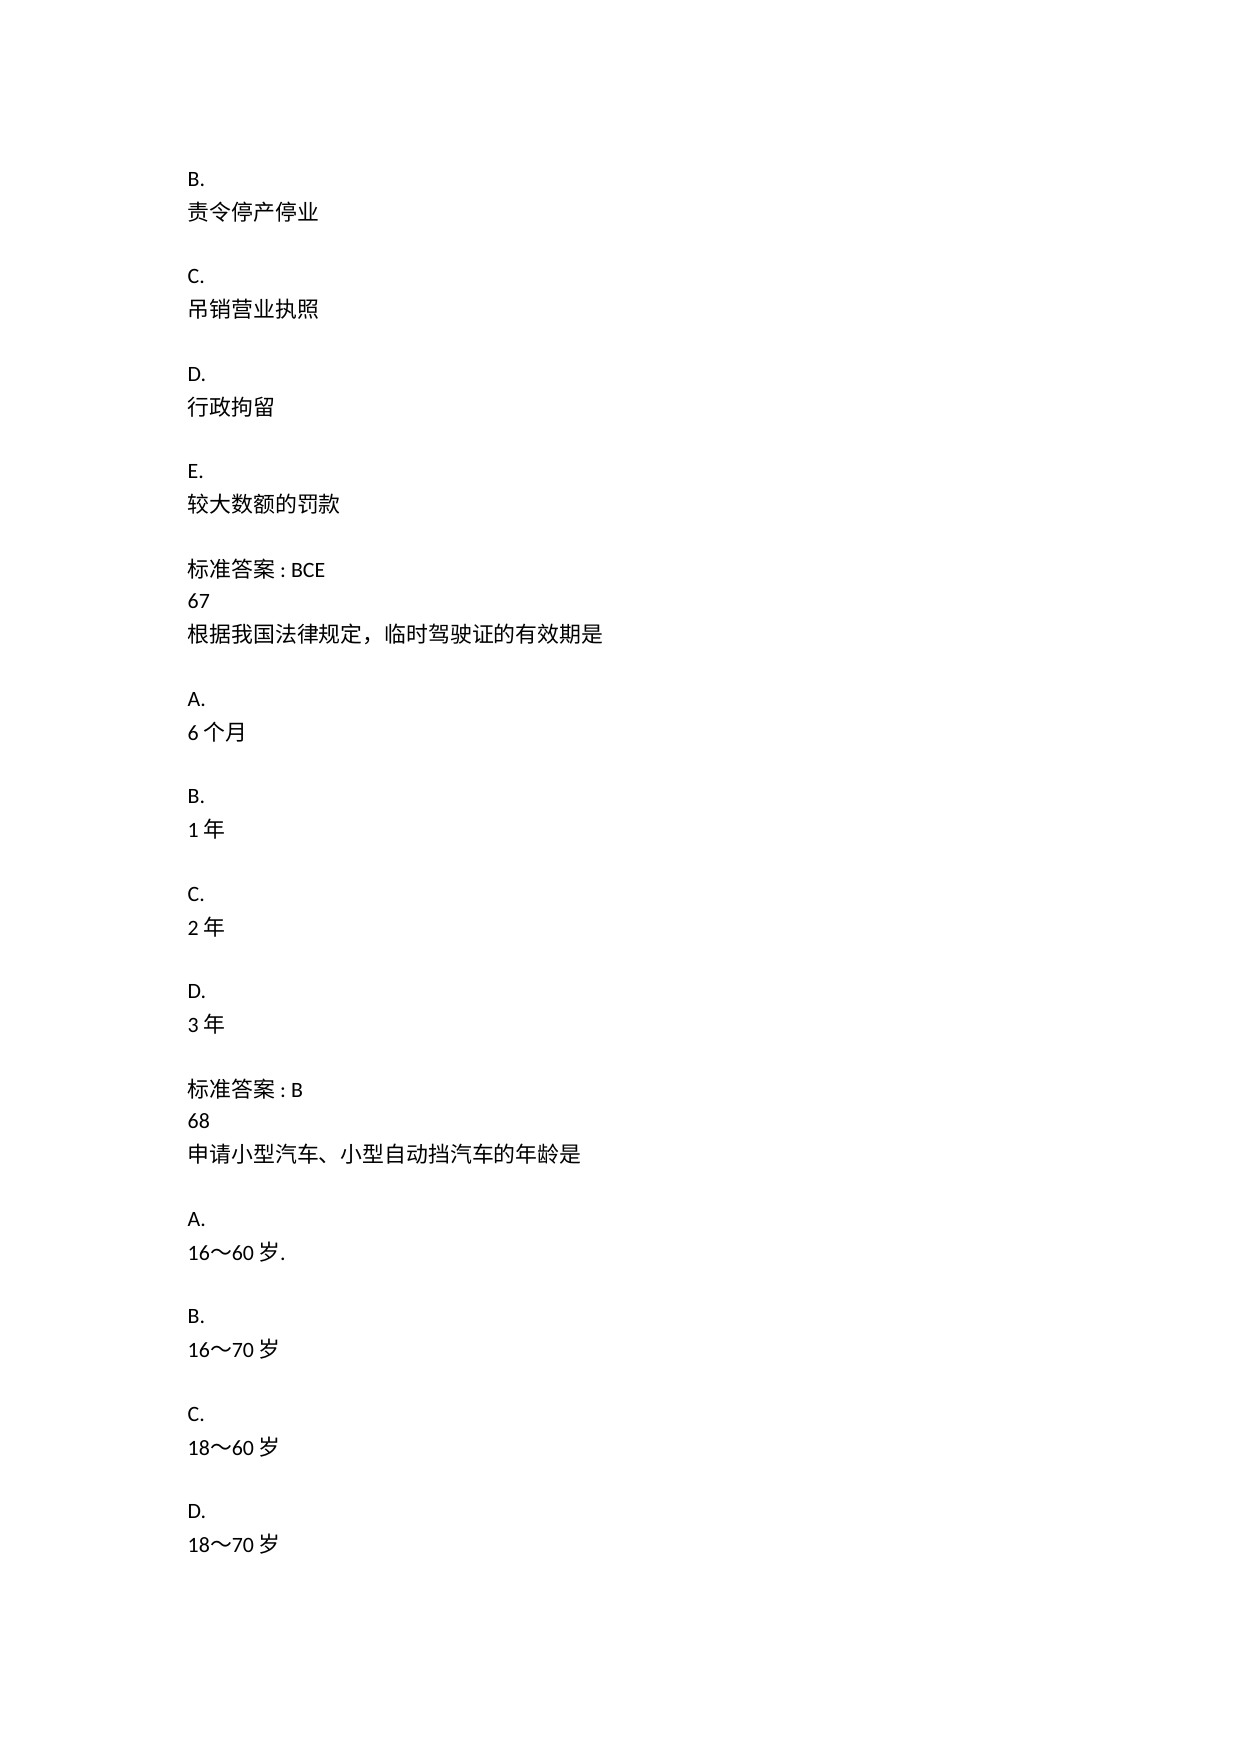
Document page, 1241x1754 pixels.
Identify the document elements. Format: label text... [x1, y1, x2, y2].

text 较大数额的罚款 [187, 487, 1053, 519]
text 18～60岁 [187, 1429, 1053, 1462]
text E. [187, 454, 1053, 487]
text 16～60岁. [187, 1234, 1053, 1267]
text D. [187, 1494, 1053, 1527]
text 根据我国法律规定，临时驾驶证的有效期是 [187, 617, 1053, 649]
text 1年 [187, 812, 1053, 844]
text A. [187, 682, 1053, 714]
text 3年 [187, 1007, 1053, 1039]
text A. [187, 1202, 1053, 1234]
text C. [187, 1397, 1053, 1429]
text 68 [187, 1104, 1053, 1137]
text D. [187, 357, 1053, 389]
text C. [187, 259, 1053, 292]
text 18～70岁 [187, 1527, 1053, 1559]
text D. [187, 974, 1053, 1007]
text 6个月 [187, 714, 1053, 747]
text 吊销营业执照 [187, 292, 1053, 324]
text B. [187, 1299, 1053, 1332]
text 16～70岁 [187, 1332, 1053, 1364]
text 行政拘留 [187, 389, 1053, 422]
text 责令停产停业 [187, 194, 1053, 227]
text 标准答案 : BCE [187, 552, 1053, 584]
text B. [187, 779, 1053, 812]
text 标准答案 : B [187, 1072, 1053, 1104]
text 申请小型汽车、小型自动挡汽车的年龄是 [187, 1137, 1053, 1169]
text C. [187, 877, 1053, 909]
text 2年 [187, 909, 1053, 942]
text 67 [187, 584, 1053, 617]
text B. [187, 162, 1053, 194]
